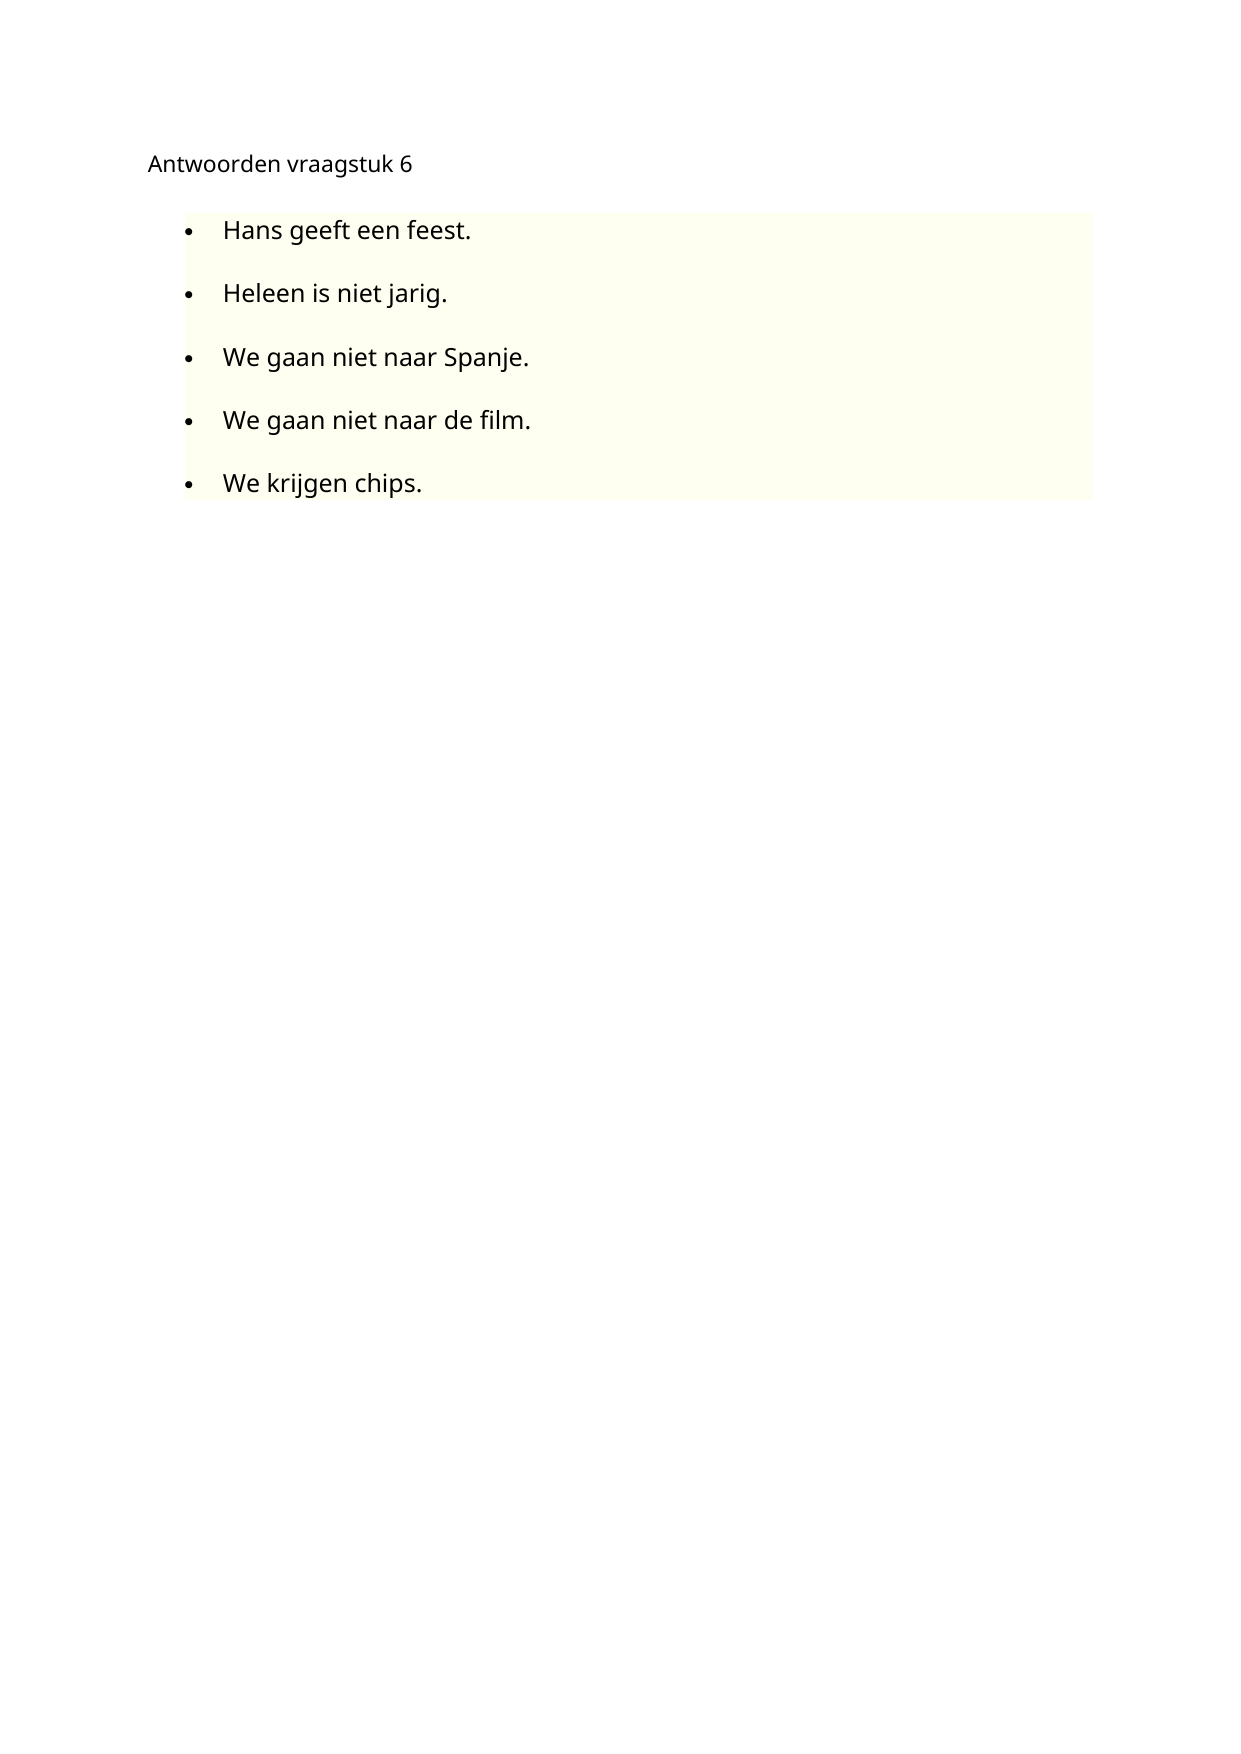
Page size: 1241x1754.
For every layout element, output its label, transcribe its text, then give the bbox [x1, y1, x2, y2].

list Heleen is niet jarig. [185, 276, 1093, 310]
list Hans geeft een feest. [185, 213, 1093, 247]
list We gaan niet naar de film. [185, 402, 1093, 436]
list We krijgen chips. [185, 466, 1093, 500]
text Antwoorden vraagstuk 6 [148, 148, 1093, 179]
list We gaan niet naar Spanje. [185, 339, 1093, 373]
